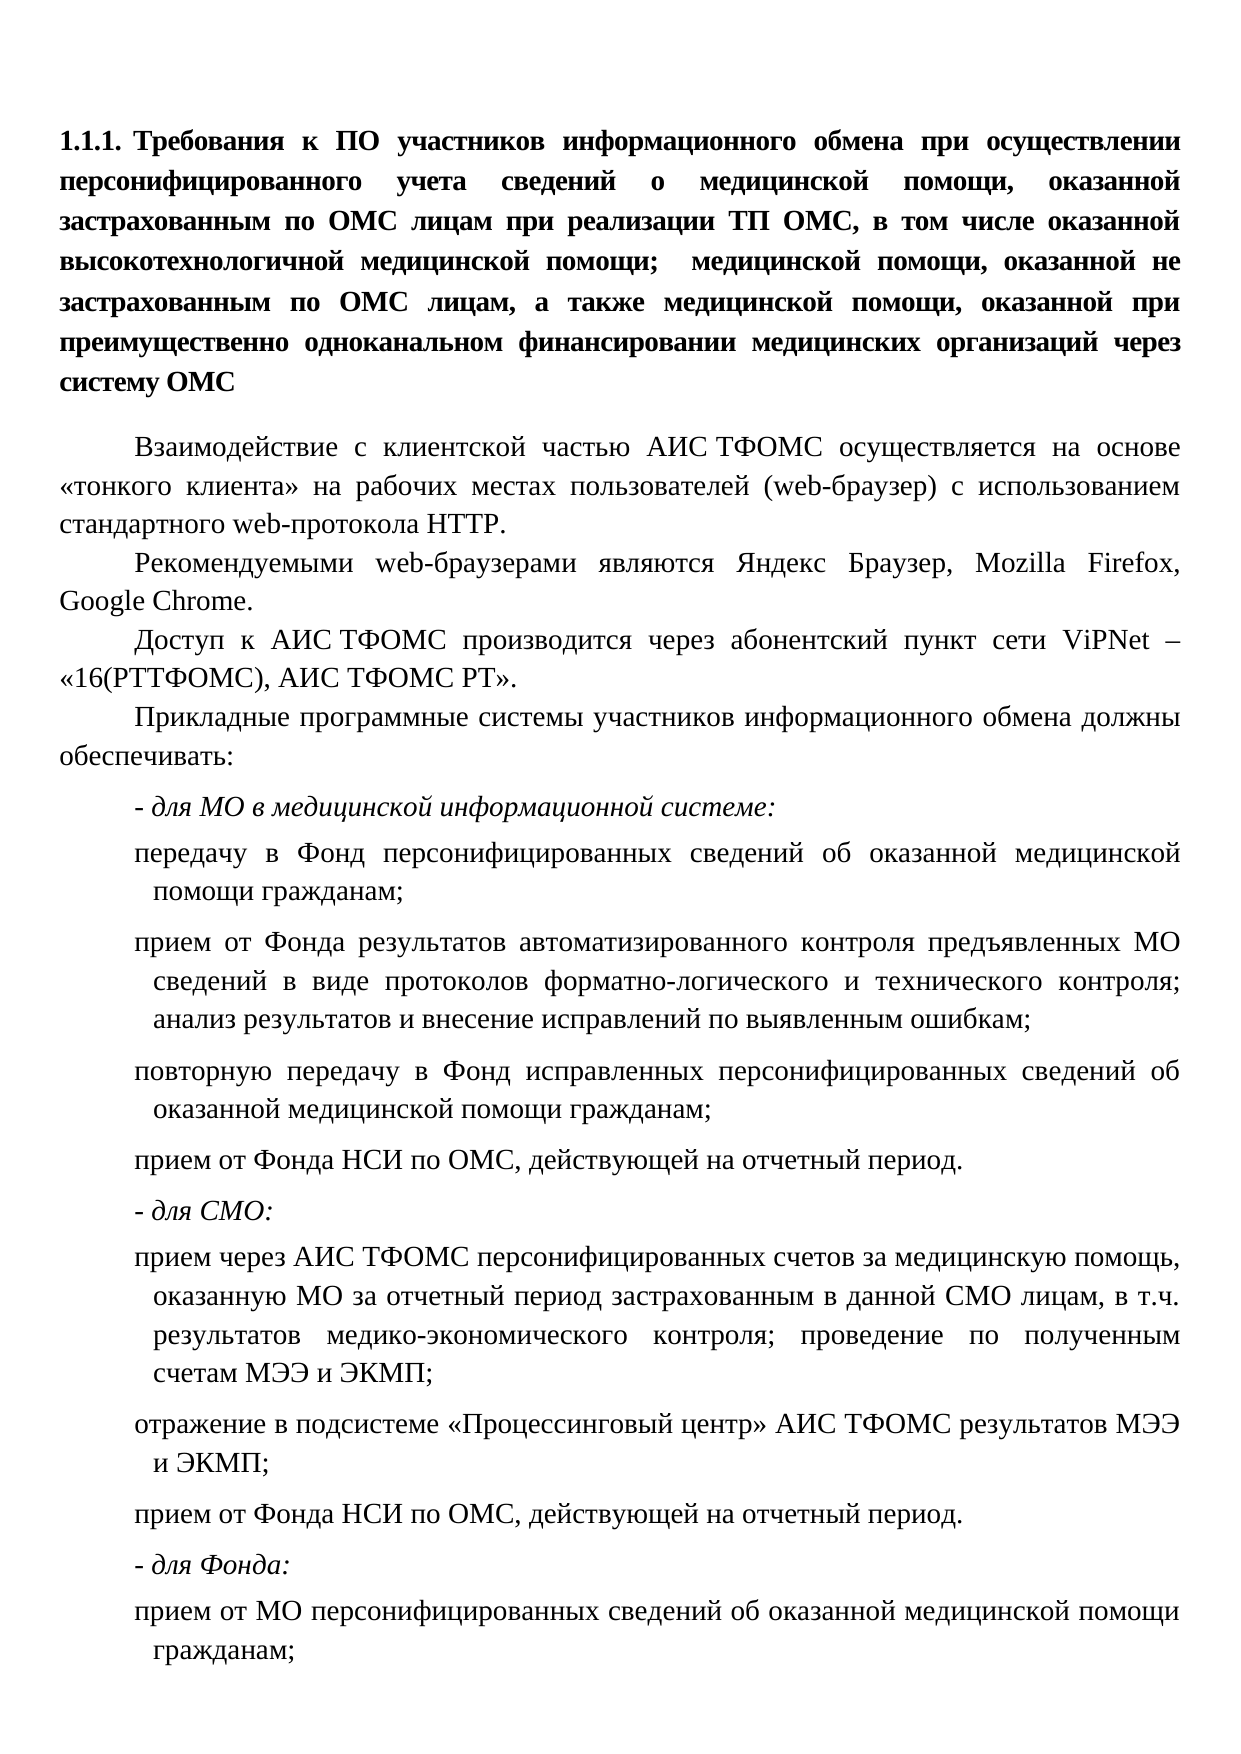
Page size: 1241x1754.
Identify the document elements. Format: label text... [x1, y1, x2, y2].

list передачу в Фонд персонифицированных сведений об оказанной медицинской помощи гражданам; [116, 835, 1181, 907]
subtitle Требования к ПО участников информационного обмена при осуществлении персонифицированного учета сведений о медицинской помощи, оказанной застрахованным по ОМС лицам при реализации ТП ОМС, в том числе оказанной высокотехнологичной медицинской помощи; медицинской помощи, оказанной не застрахованным по ОМС лицам, а также медицинской помощи, оказанной при преимущественно одноканальном финансировании медицинских организаций через систему ОМС [59, 123, 1181, 398]
text Прикладные программные системы участников информационного обмена должны обеспечивать: [59, 699, 1181, 771]
text - для СМО: [59, 1193, 1181, 1227]
text Доступ к АИС ТФОМС производится через абонентский пункт сети ViPNet – «16(РТТФОМС), АИС ТФОМС РТ». [59, 622, 1181, 694]
text - для Фонда: [59, 1547, 1181, 1581]
list прием от Фонда НСИ по ОМС, действующей на отчетный период. [116, 1142, 1181, 1176]
list прием от Фонда НСИ по ОМС, действующей на отчетный период. [116, 1496, 1181, 1530]
text Взаимодействие с клиентской частью АИС ТФОМС осуществляется на основе «тонкого клиента» на рабочих местах пользователей (web-браузер) с использованием стандартного web-протокола HTTP. [59, 429, 1181, 540]
list прием от МО персонифицированных сведений об оказанной медицинской помощи гражданам; [116, 1593, 1181, 1665]
text - для МО в медицинской информационной системе: [59, 789, 1181, 822]
list прием через АИС ТФОМС персонифицированных счетов за медицинскую помощь, оказанную МО за отчетный период застрахованным в данной СМО лицам, в т.ч. результатов медико-экономического контроля; проведение по полученным счетам МЭЭ и ЭКМП; [116, 1239, 1181, 1389]
list отражение в подсистеме «Процессинговый центр» АИС ТФОМС результатов МЭЭ и ЭКМП; [116, 1406, 1181, 1478]
list прием от Фонда результатов автоматизированного контроля предъявленных МО сведений в виде протоколов форматно-логического и технического контроля; анализ результатов и внесение исправлений по выявленным ошибкам; [116, 924, 1181, 1035]
text Рекомендуемыми web-браузерами являются Яндекс Браузер, Mozilla Firefox, Google Chrome. [59, 545, 1181, 617]
list повторную передачу в Фонд исправленных персонифицированных сведений об оказанной медицинской помощи гражданам; [116, 1053, 1181, 1125]
